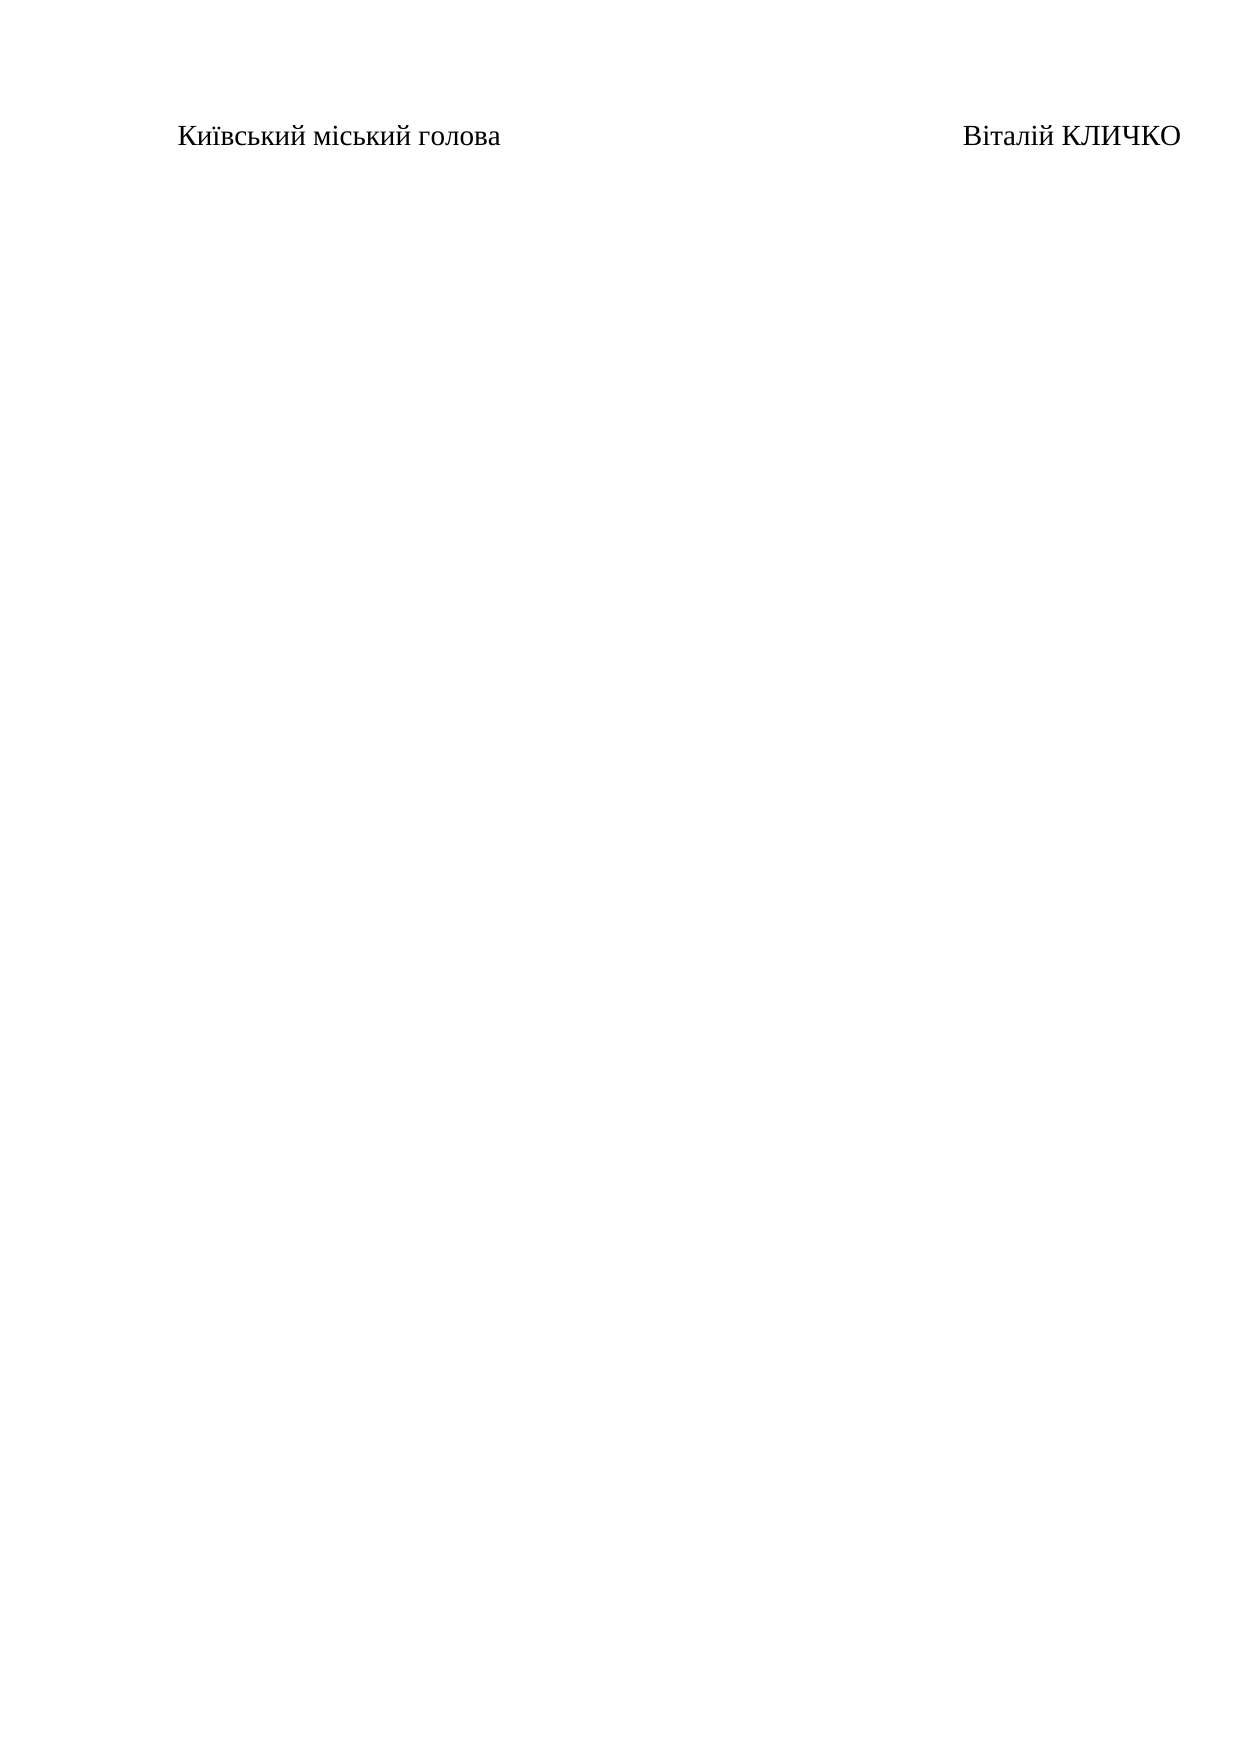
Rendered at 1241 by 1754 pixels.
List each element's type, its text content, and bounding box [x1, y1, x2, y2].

table_header Київський міський голова [166, 118, 679, 152]
table_header Віталій КЛИЧКО [679, 118, 1192, 152]
